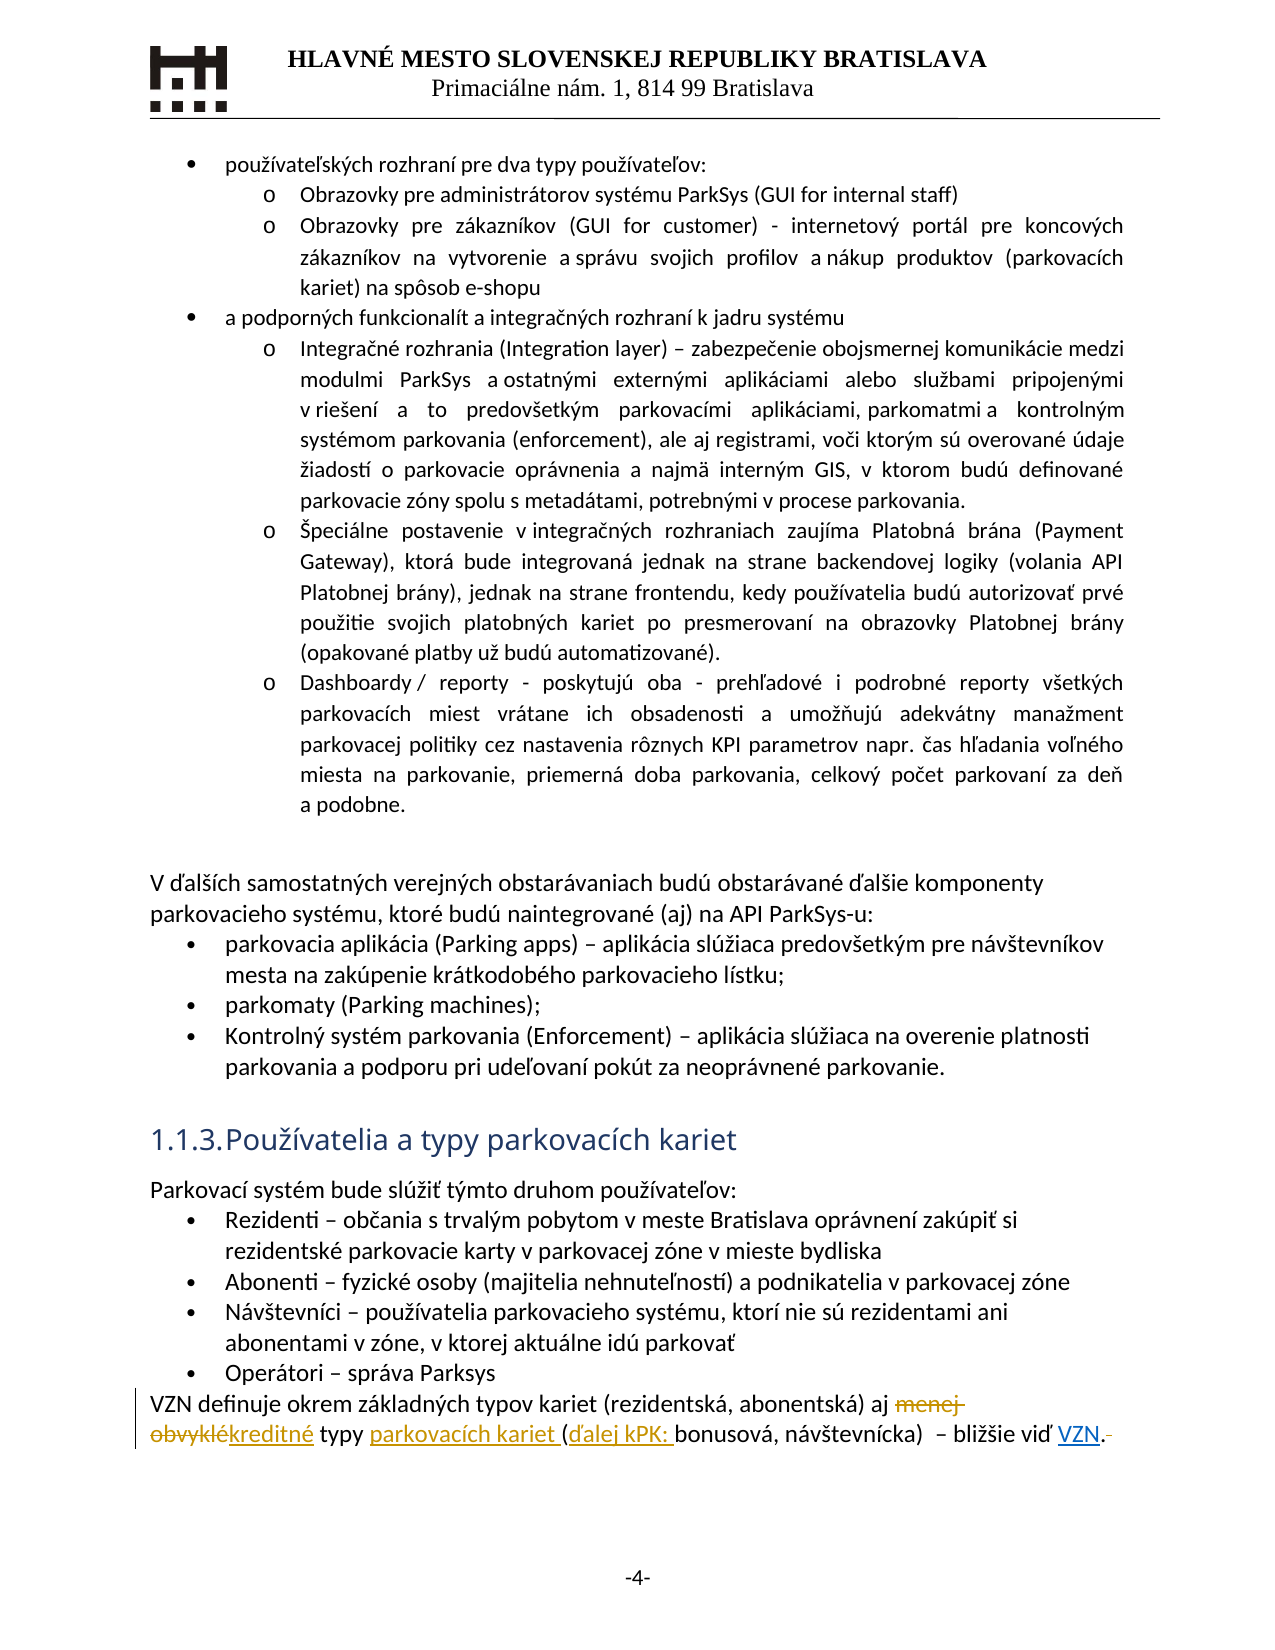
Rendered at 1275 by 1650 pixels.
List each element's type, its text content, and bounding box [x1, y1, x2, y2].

list Špeciálne postavenie v integračných rozhraniach zaujíma Platobná brána (Payment Gateway), ktorá bude integrovaná jednak na strane backendovej logiky (volania API Platobnej brány), jednak na strane frontendu, kedy používatelia budú autorizovať prvé použitie svojich platobných kariet po presmerovaní na obrazovky Platobnej brány (opakované platby už budú automatizované). [262, 516, 1125, 666]
list parkovacia aplikácia (Parking apps) – aplikácia slúžiaca predovšetkým pre návštevníkov mesta na zakúpenie krátkodobého parkovacieho lístku; [187, 929, 1125, 990]
list Návštevníci – používatelia parkovacieho systému, ktorí nie sú rezidentami ani abonentami v zóne, v ktorej aktuálne idú parkovať [187, 1296, 1125, 1357]
text Parkovací systém bude slúžiť týmto druhom používateľov: [150, 1174, 1125, 1204]
list Operátori – správa Parksys [187, 1357, 1125, 1388]
list Obrazovky pre zákazníkov (GUI for customer) - internetový portál pre koncových zákazníkov na vytvorenie a správu svojich profilov a nákup produktov (parkovacích kariet) na spôsob e-shopu [262, 212, 1125, 301]
list Rezidenti – občania s trvalým pobytom v meste Bratislava oprávnení zakúpiť si rezidentské parkovacie karty v parkovacej zóne v mieste bydliska [187, 1204, 1125, 1266]
list Integračné rozhrania (Integration layer) – zabezpečenie obojsmernej komunikácie medzi modulmi ParkSys a ostatnými externými aplikáciami alebo službami pripojenými v riešení a to predovšetkým parkovacími aplikáciami, parkomatmi a kontrolným systémom parkovania (enforcement), ale aj registrami, voči ktorým sú overované údaje žiadostí o parkovacie oprávnenia a najmä interným GIS, v ktorom budú definované parkovacie zóny spolu s metadátami, potrebnými v procese parkovania. [262, 334, 1125, 514]
list Obrazovky pre administrátorov systému ParkSys (GUI for internal staff) [262, 180, 1125, 209]
list Dashboardy / reporty - poskytujú oba - prehľadové i podrobné reporty všetkých parkovacích miest vrátane ich obsadenosti a umožňujú adekvátny manažment parkovacej politiky cez nastavenia rôznych KPI parametrov napr. čas hľadania voľného miesta na parkovanie, priemerná doba parkovania, celkový počet parkovaní za deň a podobne. [262, 668, 1125, 818]
list parkomaty (Parking machines); [187, 990, 1125, 1020]
subtitle Používatelia a typy parkovacích kariet [150, 1119, 1125, 1158]
picture [150, 46, 227, 112]
list a podporných funkcionalít a integračných rozhraní k jadru systému [187, 303, 1125, 331]
text V ďalších samostatných verejných obstarávaniach budú obstarávané ďalšie komponenty parkovacieho systému, ktoré budú naintegrované (aj) na API ParkSys-u: [150, 868, 1125, 929]
list používateľských rozhraní pre dva typy používateľov: [187, 150, 1125, 178]
list Abonenti – fyzické osoby (majitelia nehnuteľností) a podnikatelia v parkovacej zóne [187, 1266, 1125, 1296]
text VZN definuje okrem základných typov kariet (rezidentská, abonentská) aj typy (bonusová, návštevnícka) – bližšie viď VZN. [150, 1388, 1125, 1449]
list Kontrolný systém parkovania (Enforcement) – aplikácia slúžiaca na overenie platnosti parkovania a podporu pri udeľovaní pokút za neoprávnené parkovanie. [187, 1020, 1125, 1081]
